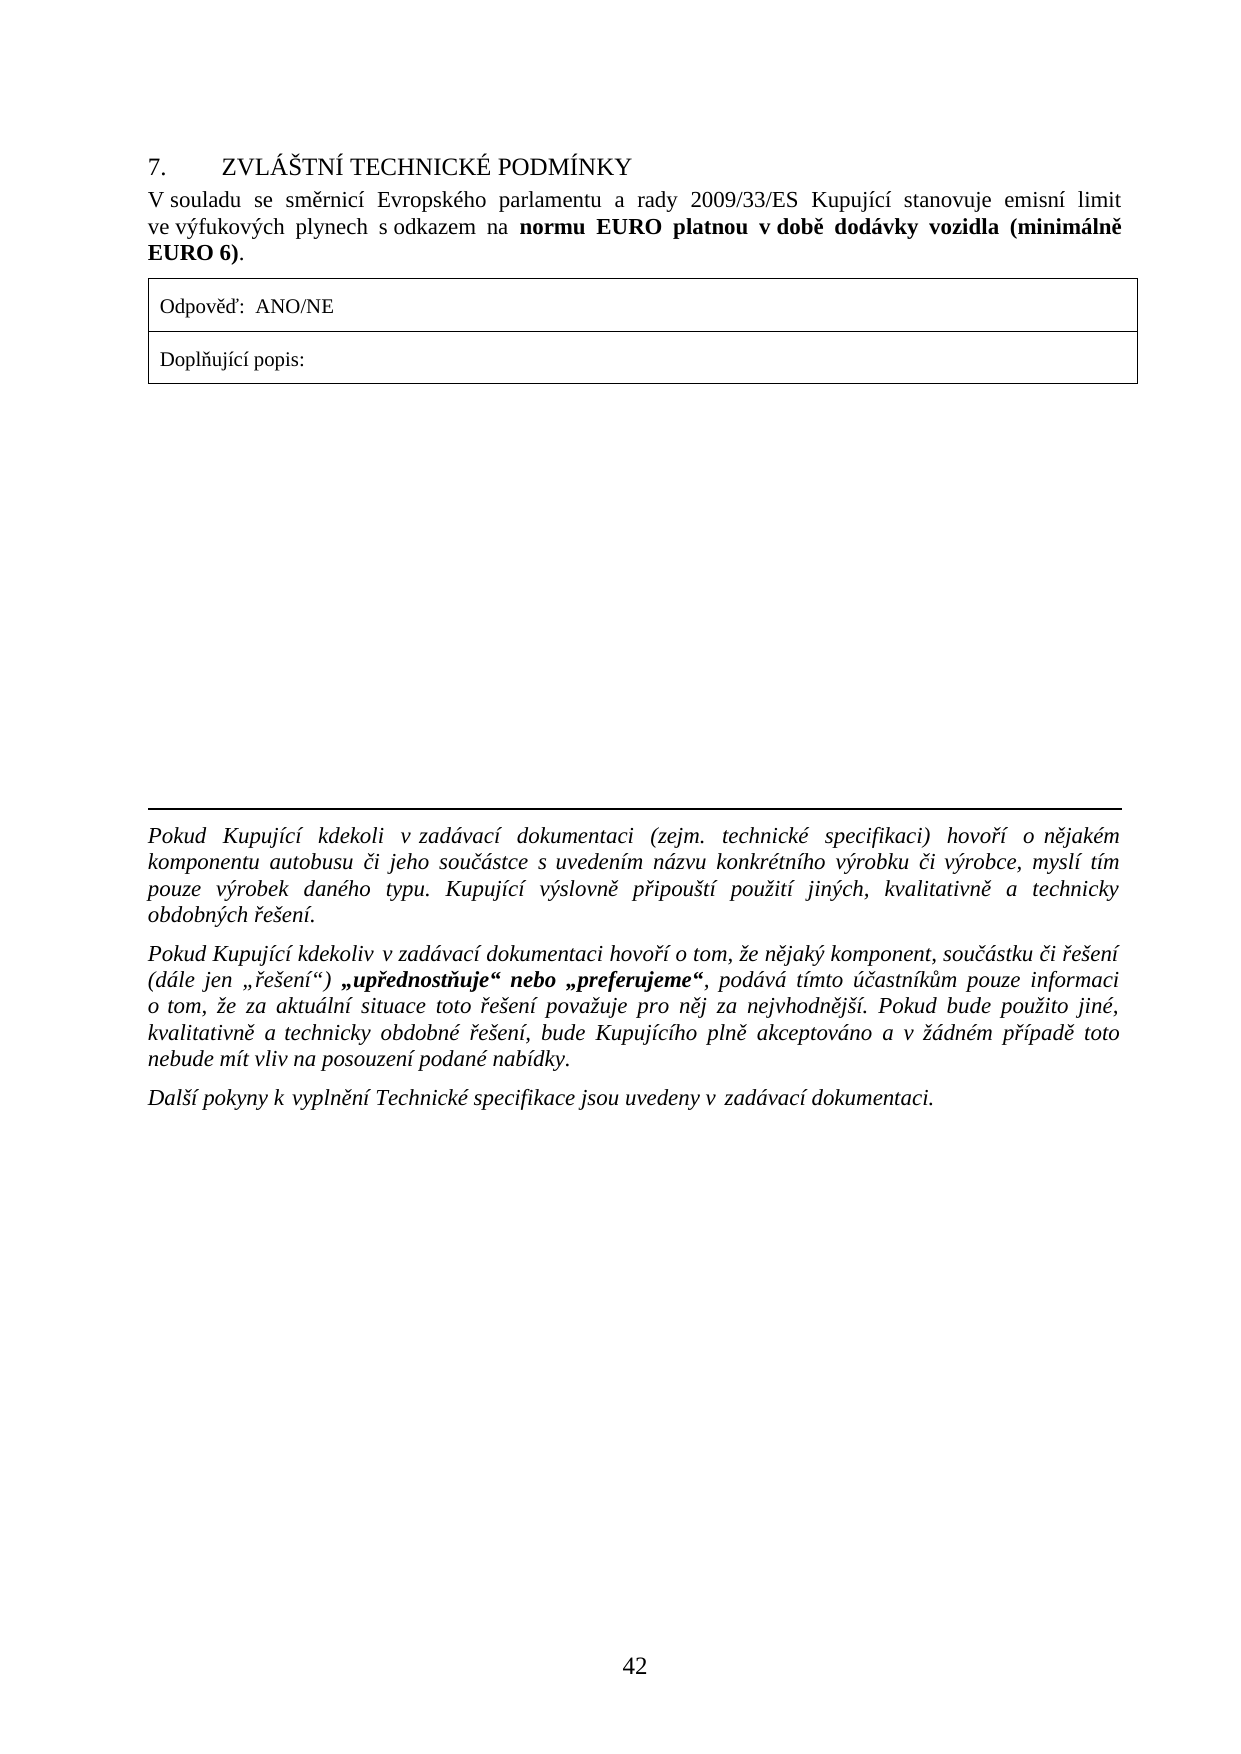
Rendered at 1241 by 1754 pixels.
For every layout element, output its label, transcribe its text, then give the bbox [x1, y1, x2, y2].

text V souladu se směrnicí Evropského parlamentu a rady 2009/33/ES Kupující stanovuje emisní limit ve výfukových plynech s odkazem na normu EURO platnou v době dodávky vozidla (minimálně EURO 6). [148, 187, 1122, 266]
table_cell Doplňující popis: [149, 332, 1137, 383]
table_header Odpověď: ANO/NE [149, 279, 1137, 331]
subtitle ZVLÁŠTNÍ TECHNICKÉ PODMÍNKY [148, 152, 1122, 180]
list Další pokyny k vyplnění Technické specifikace jsou uvedeny v zadávací dokumentaci. [148, 1084, 1122, 1111]
list Pokud Kupující kdekoliv v zadávací dokumentaci hovoří o tom, že nějaký komponent, součástku či řešení (dále jen „řešení“) „upřednostňuje“ nebo „preferujeme“, podává tímto účastníkům pouze informaci o tom, že za aktuální situace toto řešení považuje pro něj za nejvhodnější. Pokud bude použito jiné, kvalitativně a technicky obdobné řešení, bude Kupujícího plně akceptováno a v žádném případě toto nebude mít vliv na posouzení podané nabídky. [148, 940, 1122, 1072]
list Pokud Kupující kdekoli v zadávací dokumentaci (zejm. technické specifikaci) hovoří o nějakém komponentu autobusu či jeho součástce s uvedením názvu konkrétního výrobku či výrobce, myslí tím pouze výrobek daného typu. Kupující výslovně připouští použití jiných, kvalitativně a technicky obdobných řešení. [148, 822, 1122, 927]
